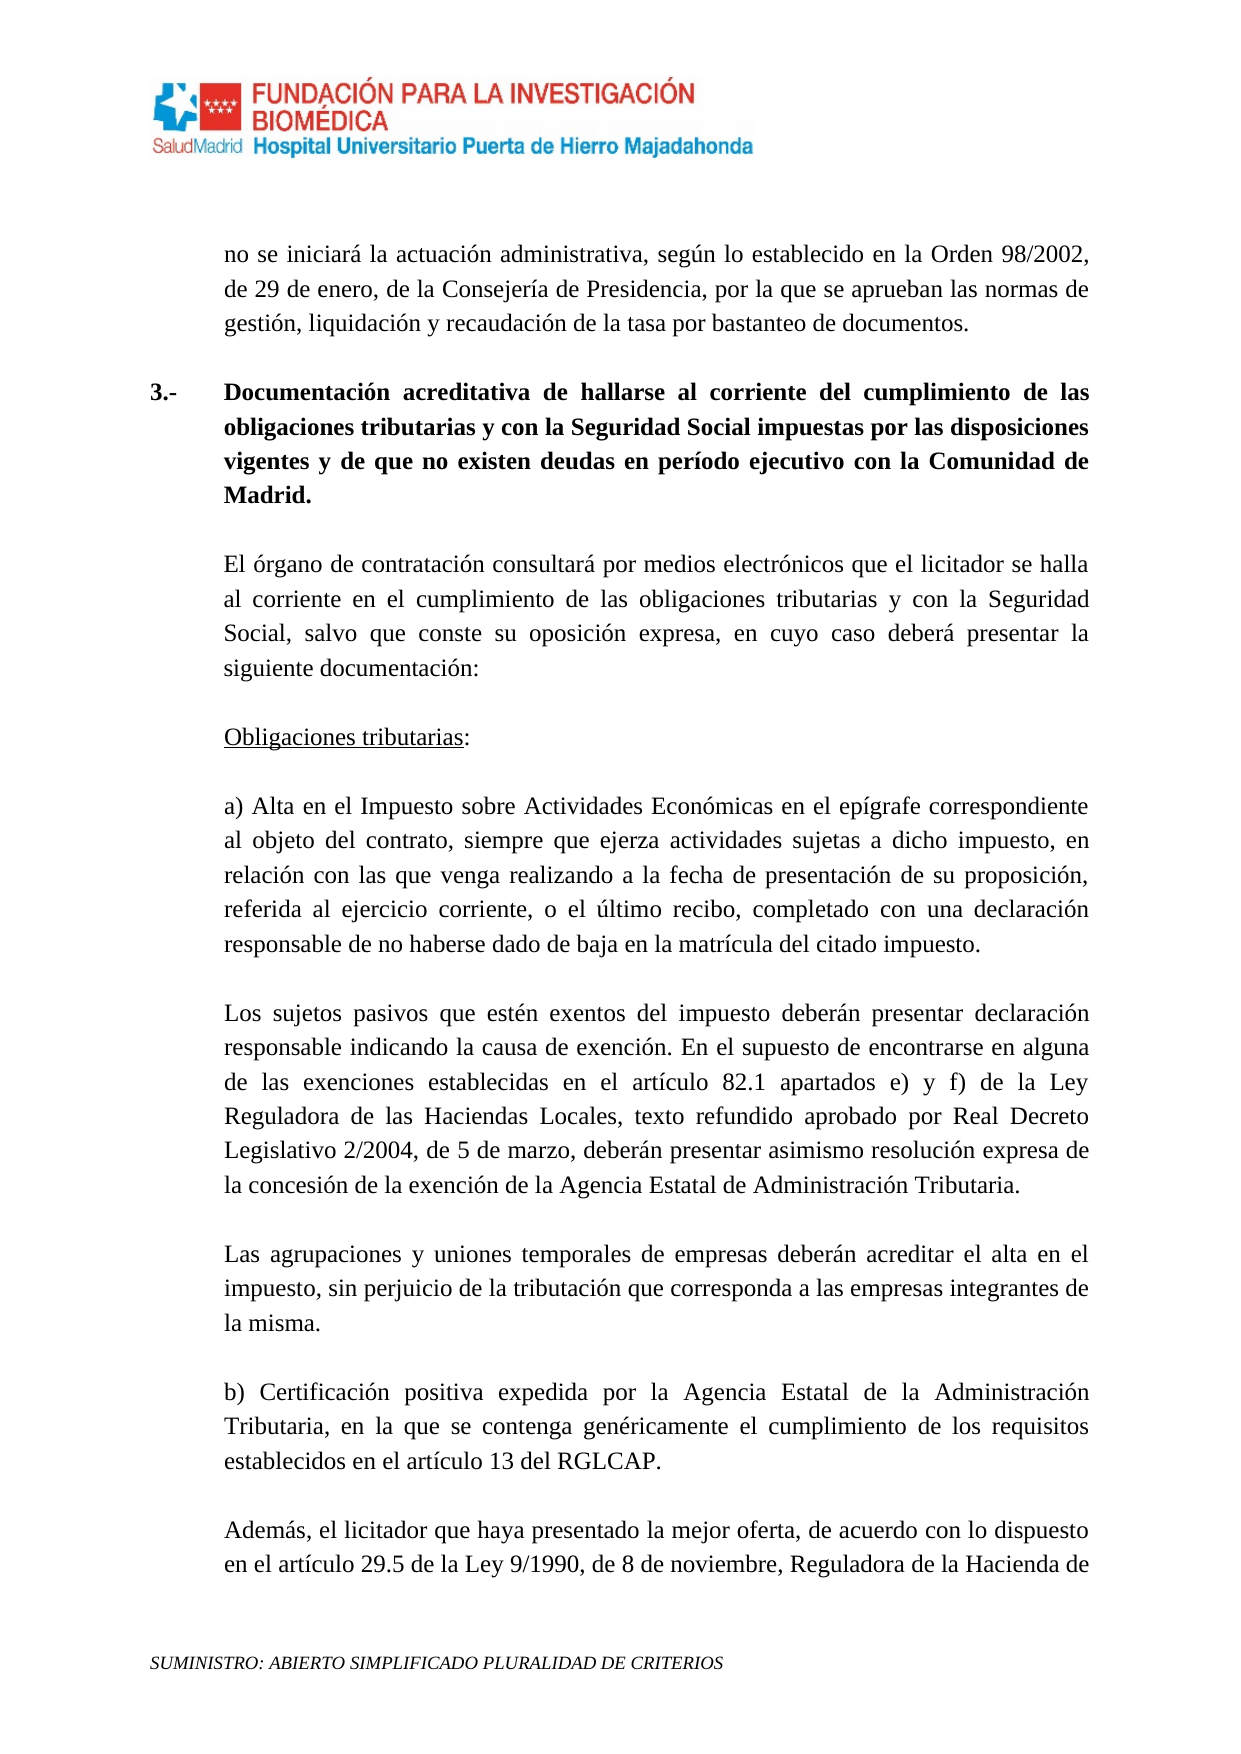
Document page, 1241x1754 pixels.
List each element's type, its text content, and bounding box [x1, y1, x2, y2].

text 3.- Documentación acreditativa de hallarse al corriente del cumplimiento de las obligaciones tributarias y con la Seguridad Social impuestas por las disposiciones vigentes y de que no existen deudas en período ejecutivo con la Comunidad de Madrid. [150, 377, 1090, 509]
text a) Alta en el Impuesto sobre Actividades Económicas en el epígrafe correspondiente al objeto del contrato, siempre que ejerza actividades sujetas a dicho impuesto, en relación con las que venga realizando a la fecha de presentación de su proposición, referida al ejercicio corriente, o el último recibo, completado con una declaración responsable de no haberse dado de baja en la matrícula del citado impuesto. [224, 791, 1090, 957]
text El órgano de contratación consultará por medios electrónicos que el licitador se halla al corriente en el cumplimiento de las obligaciones tributarias y con la Seguridad Social, salvo que conste su oposición expresa, en cuyo caso deberá presentar la siguiente documentación: [223, 549, 1090, 682]
text b) Certificación positiva expedida por la Agencia Estatal de la Administración Tributaria, en la que se contenga genéricamente el cumplimiento de los requisitos establecidos en el artículo 13 del RGLCAP. [224, 1377, 1090, 1475]
picture [150, 75, 755, 161]
text Los sujetos pasivos que estén exentos del impuesto deberán presentar declaración responsable indicando la causa de exención. En el supuesto de encontrarse en alguna de las exenciones establecidas en el artículo 82.1 apartados e) y f) de la Ley Reguladora de las Haciendas Locales, texto refundido aprobado por Real Decreto Legislativo 2/2004, de 5 de marzo, deberán presentar asimismo resolución expresa de la concesión de la exención de la Agencia Estatal de Administración Tributaria. [224, 998, 1090, 1199]
text Obligaciones tributarias: [150, 722, 1090, 751]
text Las agrupaciones y uniones temporales de empresas deberán acreditar el alta en el impuesto, sin perjuicio de la tributación que corresponda a las empresas integrantes de la misma. [224, 1239, 1090, 1337]
